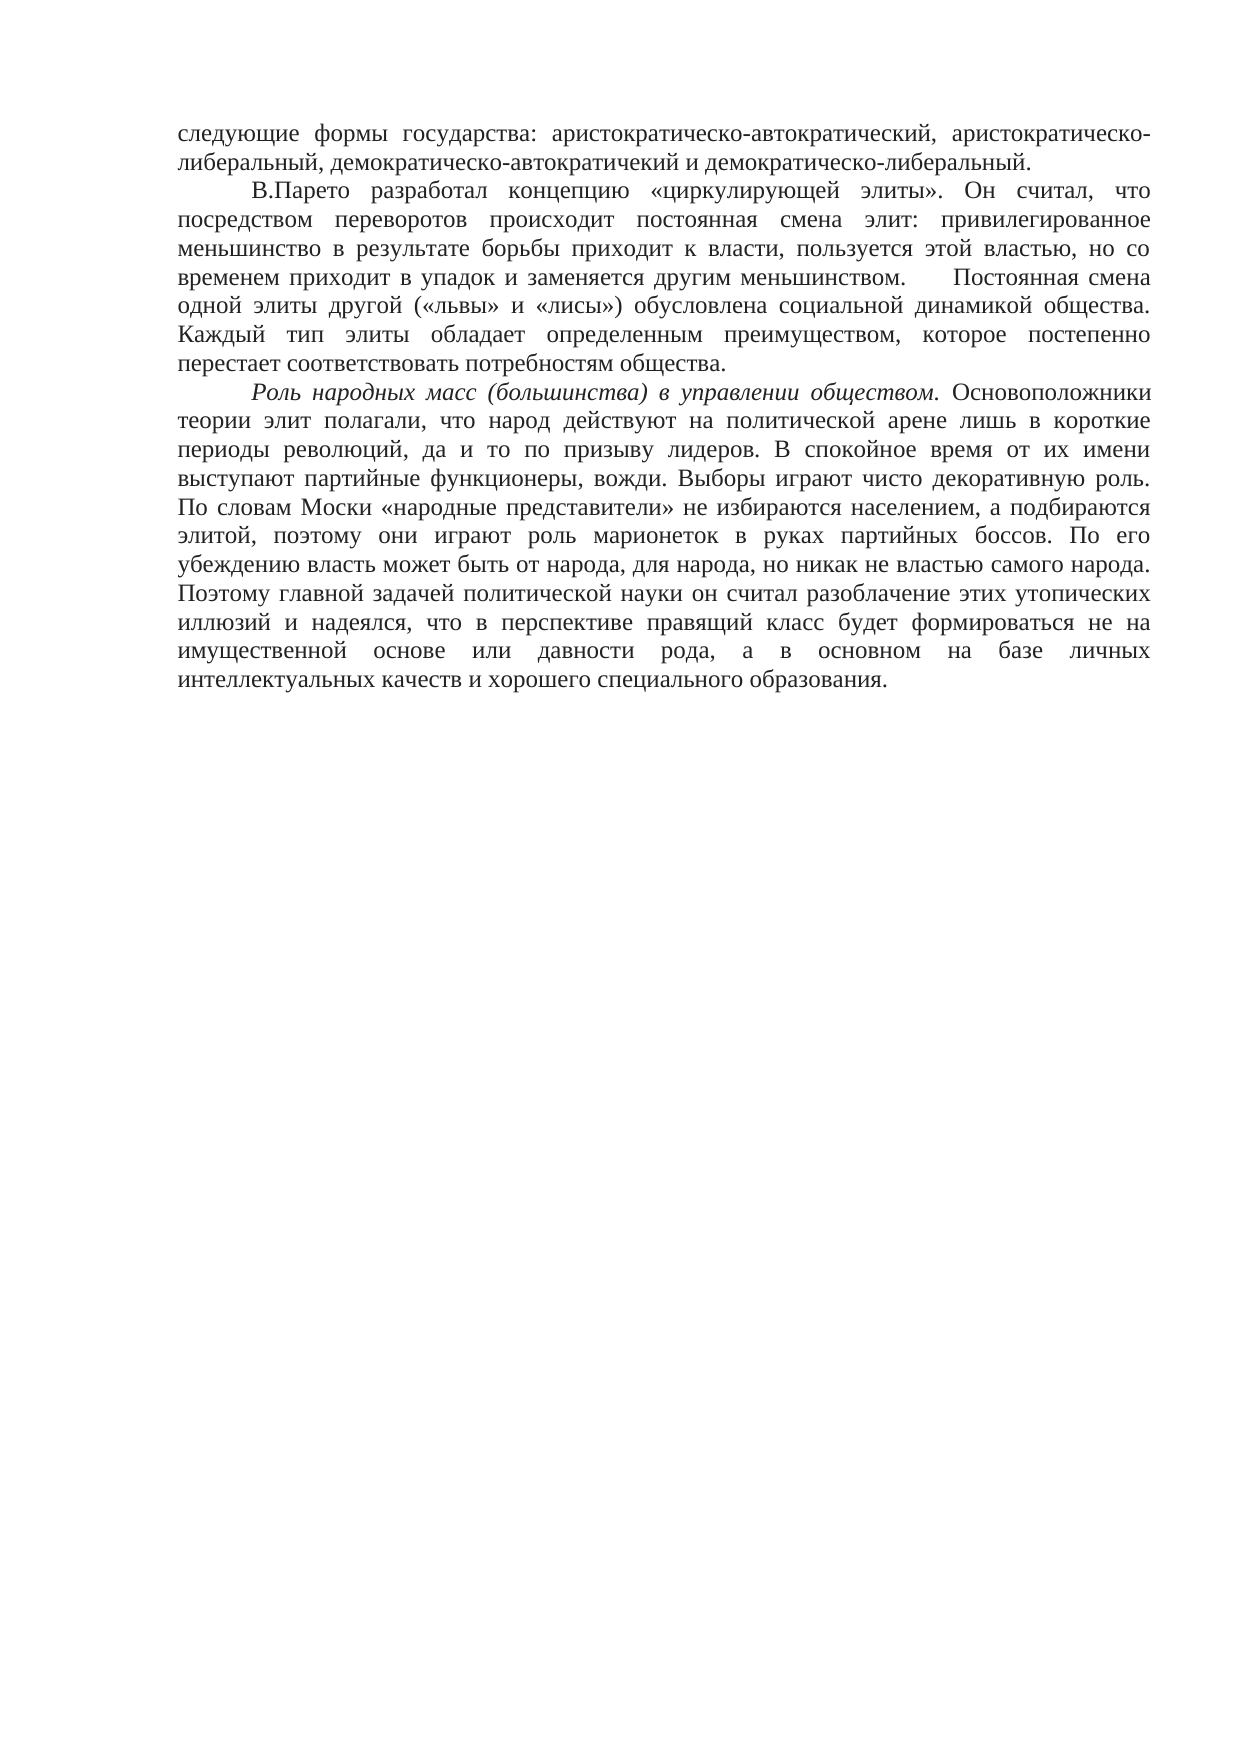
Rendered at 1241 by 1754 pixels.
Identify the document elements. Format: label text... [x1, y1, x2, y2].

text В.Парето разработал концепцию «циркулирующей элиты». Он считал, что посредством переворотов происходит постоянная смена элит: привилегированное меньшинство в результате борьбы приходит к власти, пользуется этой властью, но со временем приходит в упадок и заменяется другим меньшинством. Постоянная смена одной элиты другой («львы» и «лисы») обусловлена социальной динамикой общества. Каждый тип элиты обладает определенным преимуществом, которое постепенно перестает соответствовать потребностям общества. [177, 176, 1152, 377]
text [177, 118, 1152, 176]
text Роль народных масс (большинства) в управлении обществом. Основоположники теории элит полагали, что народ действуют на политической арене лишь в короткие периоды революций, да и то по призыву лидеров. В спокойное время от их имени выступают партийные функционеры, вожди. Выборы играют чисто декоративную роль. По словам Моски «народные представители» не избираются населением, а подбираются элитой, поэтому они играют роль марионеток в руках партийных боссов. По его убеждению власть может быть от народа, для народа, но никак не властью самого народа. Поэтому главной задачей политической науки он считал разоблачение этих утопических иллюзий и надеялся, что в перспективе правящий класс будет формироваться не на имущественной основе или давности рода, а в основном на базе личных интеллектуальных качеств и хорошего специального образования. [177, 377, 1152, 693]
